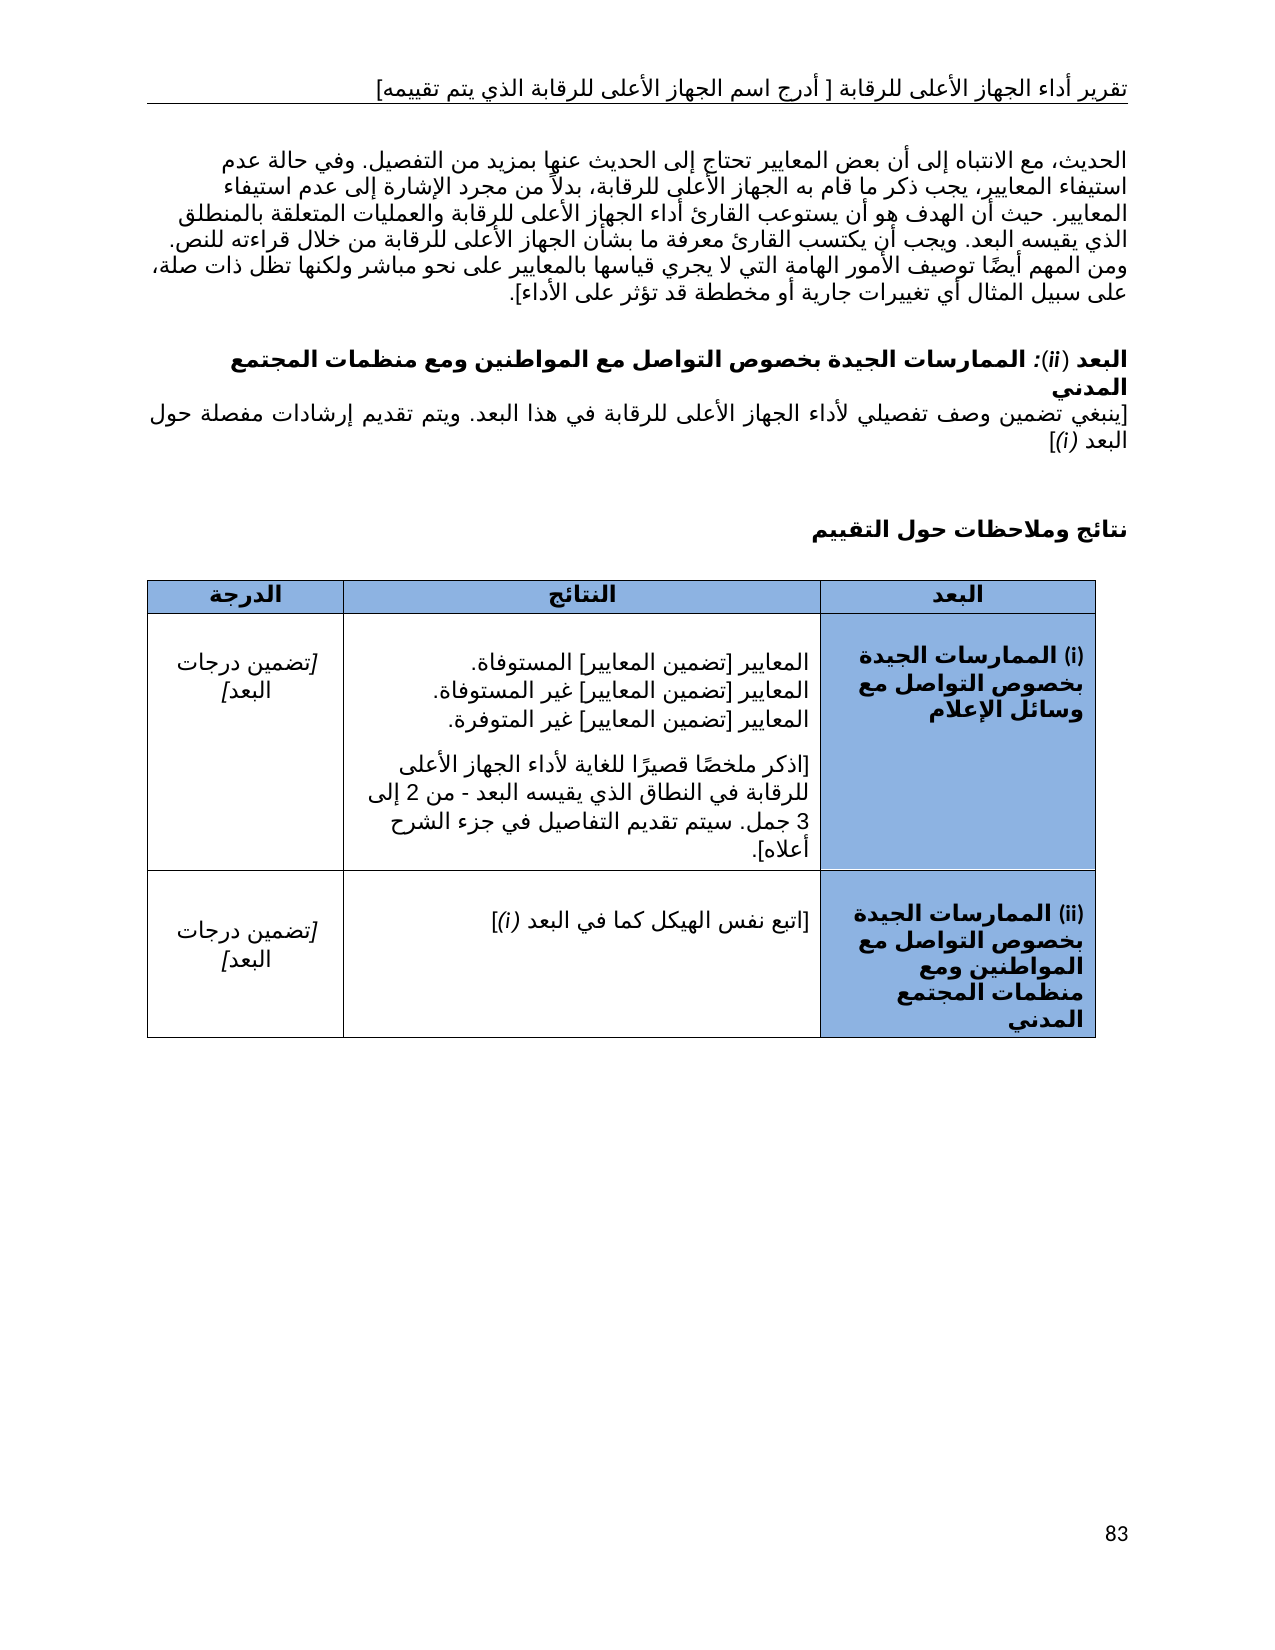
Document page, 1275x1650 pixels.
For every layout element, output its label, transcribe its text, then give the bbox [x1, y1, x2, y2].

text نتائج وملاحظات حول التقييم [147, 516, 1128, 542]
table_header البعد [821, 581, 1095, 613]
table_cell [اتبع نفس الهيكل كما في البعد (i)] [344, 871, 820, 1037]
table_cell المعايير [تضمين المعايير] المستوفاة. المعايير [تضمين المعايير] غير المستوفاة. المعايير [تضمين المعايير] غير المتوفرة. [اذكر ملخصًا قصيرًا للغاية لأداء الجهاز الأعلى للرقابة في النطاق الذي يقيسه البعد - من 2 إلى 3 جمل. سيتم تقديم التفاصيل في جزء الشرح أعلاه]. [344, 614, 820, 869]
table_cell (i) الممارسات الجيدة بخصوص التواصل مع وسائل الإعلام [821, 614, 1095, 869]
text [147, 147, 1128, 305]
text البعد (ii): الممارسات الجيدة بخصوص التواصل مع المواطنين ومع منظمات المجتمع المدني [147, 346, 1128, 400]
text [ينبغي تضمين وصف تفصيلي لأداء الجهاز الأعلى للرقابة في هذا البعد. ويتم تقديم إرشادات مفصلة حول البعد (i)] [147, 400, 1128, 454]
table_cell (ii) الممارسات الجيدة بخصوص التواصل مع المواطنين ومع منظمات المجتمع المدني [821, 871, 1095, 1037]
table_cell [تضمين درجات البعد] [148, 871, 343, 1037]
table_header الدرجة [148, 581, 343, 613]
table_header النتائج [344, 581, 820, 613]
table_cell [تضمين درجات البعد] [148, 614, 343, 869]
